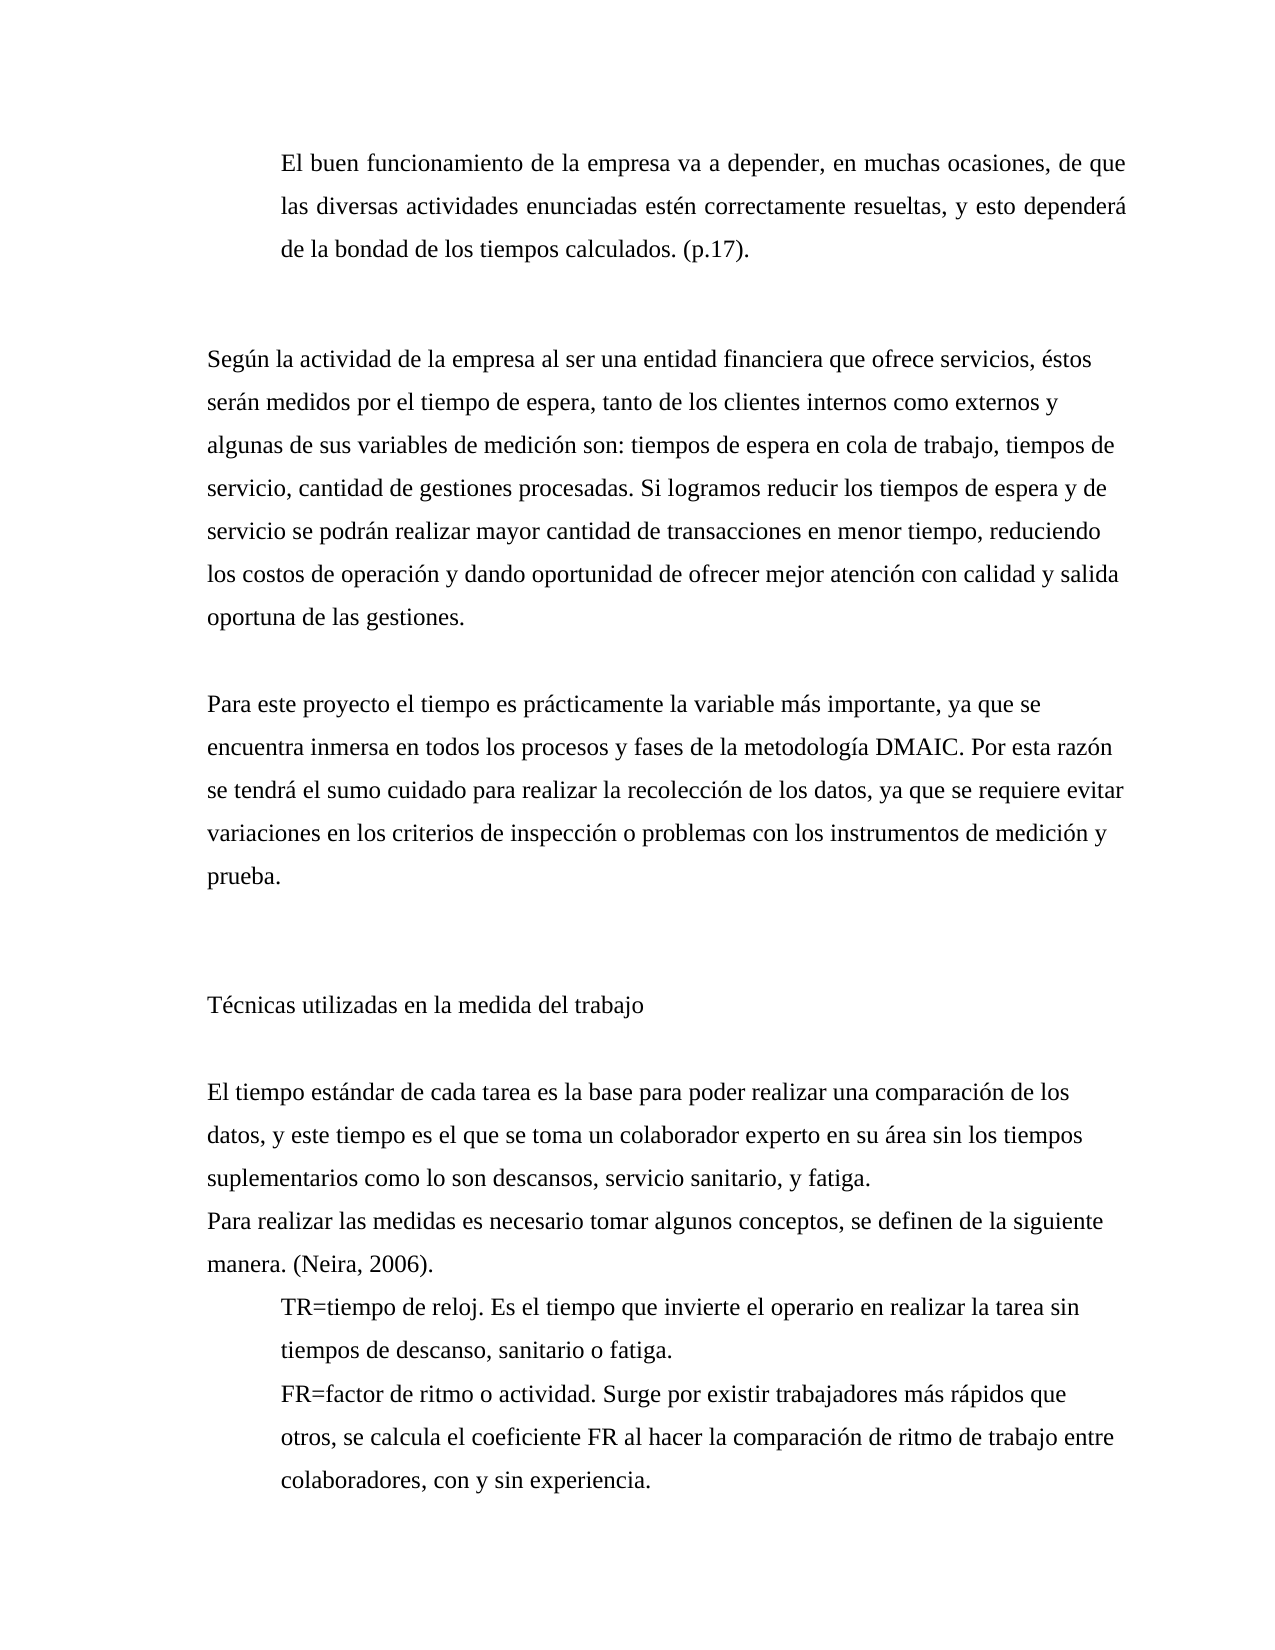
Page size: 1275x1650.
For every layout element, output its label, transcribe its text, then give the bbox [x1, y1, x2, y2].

text TR=tiempo de reloj. Es el tiempo que invierte el operario en realizar la tarea sin tiempos de descanso, sanitario o fatiga. [281, 1292, 1127, 1364]
text Para realizar las medidas es necesario tomar algunos conceptos, se definen de la siguiente manera. . [207, 1206, 1127, 1278]
text Técnicas utilizadas en la medida del trabajo [207, 991, 1127, 1019]
text FR=factor de ritmo o actividad. Surge por existir trabajadores más rápidos que otros, se calcula el coeficiente FR al hacer la comparación de ritmo de trabajo entre colaboradores, con y sin experiencia. [281, 1379, 1127, 1494]
text El tiempo estándar de cada tarea es la base para poder realizar una comparación de los datos, y este tiempo es el que se toma un colaborador experto en su área sin los tiempos suplementarios como lo son descansos, servicio sanitario, y fatiga. [207, 1077, 1127, 1192]
text Para este proyecto el tiempo es prácticamente la variable más importante, ya que se encuentra inmersa en todos los procesos y fases de la metodología DMAIC. Por esta razón se tendrá el sumo cuidado para realizar la recolección de los datos, ya que se requiere evitar variaciones en los criterios de inspección o problemas con los instrumentos de medición y prueba. [207, 689, 1127, 890]
text Según la actividad de la empresa al ser una entidad financiera que ofrece servicios, éstos serán medidos por el tiempo de espera, tanto de los clientes internos como externos y algunas de sus variables de medición son: tiempos de espera en cola de trabajo, tiempos de servicio, cantidad de gestiones procesadas. Si logramos reducir los tiempos de espera y de servicio se podrán realizar mayor cantidad de transacciones en menor tiempo, reduciendo los costos de operación y dando oportunidad de ofrecer mejor atención con calidad y salida oportuna de las gestiones. [207, 344, 1127, 631]
text El buen funcionamiento de la empresa va a depender, en muchas ocasiones, de que las diversas actividades enunciadas estén correctamente resueltas, y esto dependerá de la bondad de los tiempos calculados. (p.17). [281, 148, 1127, 263]
